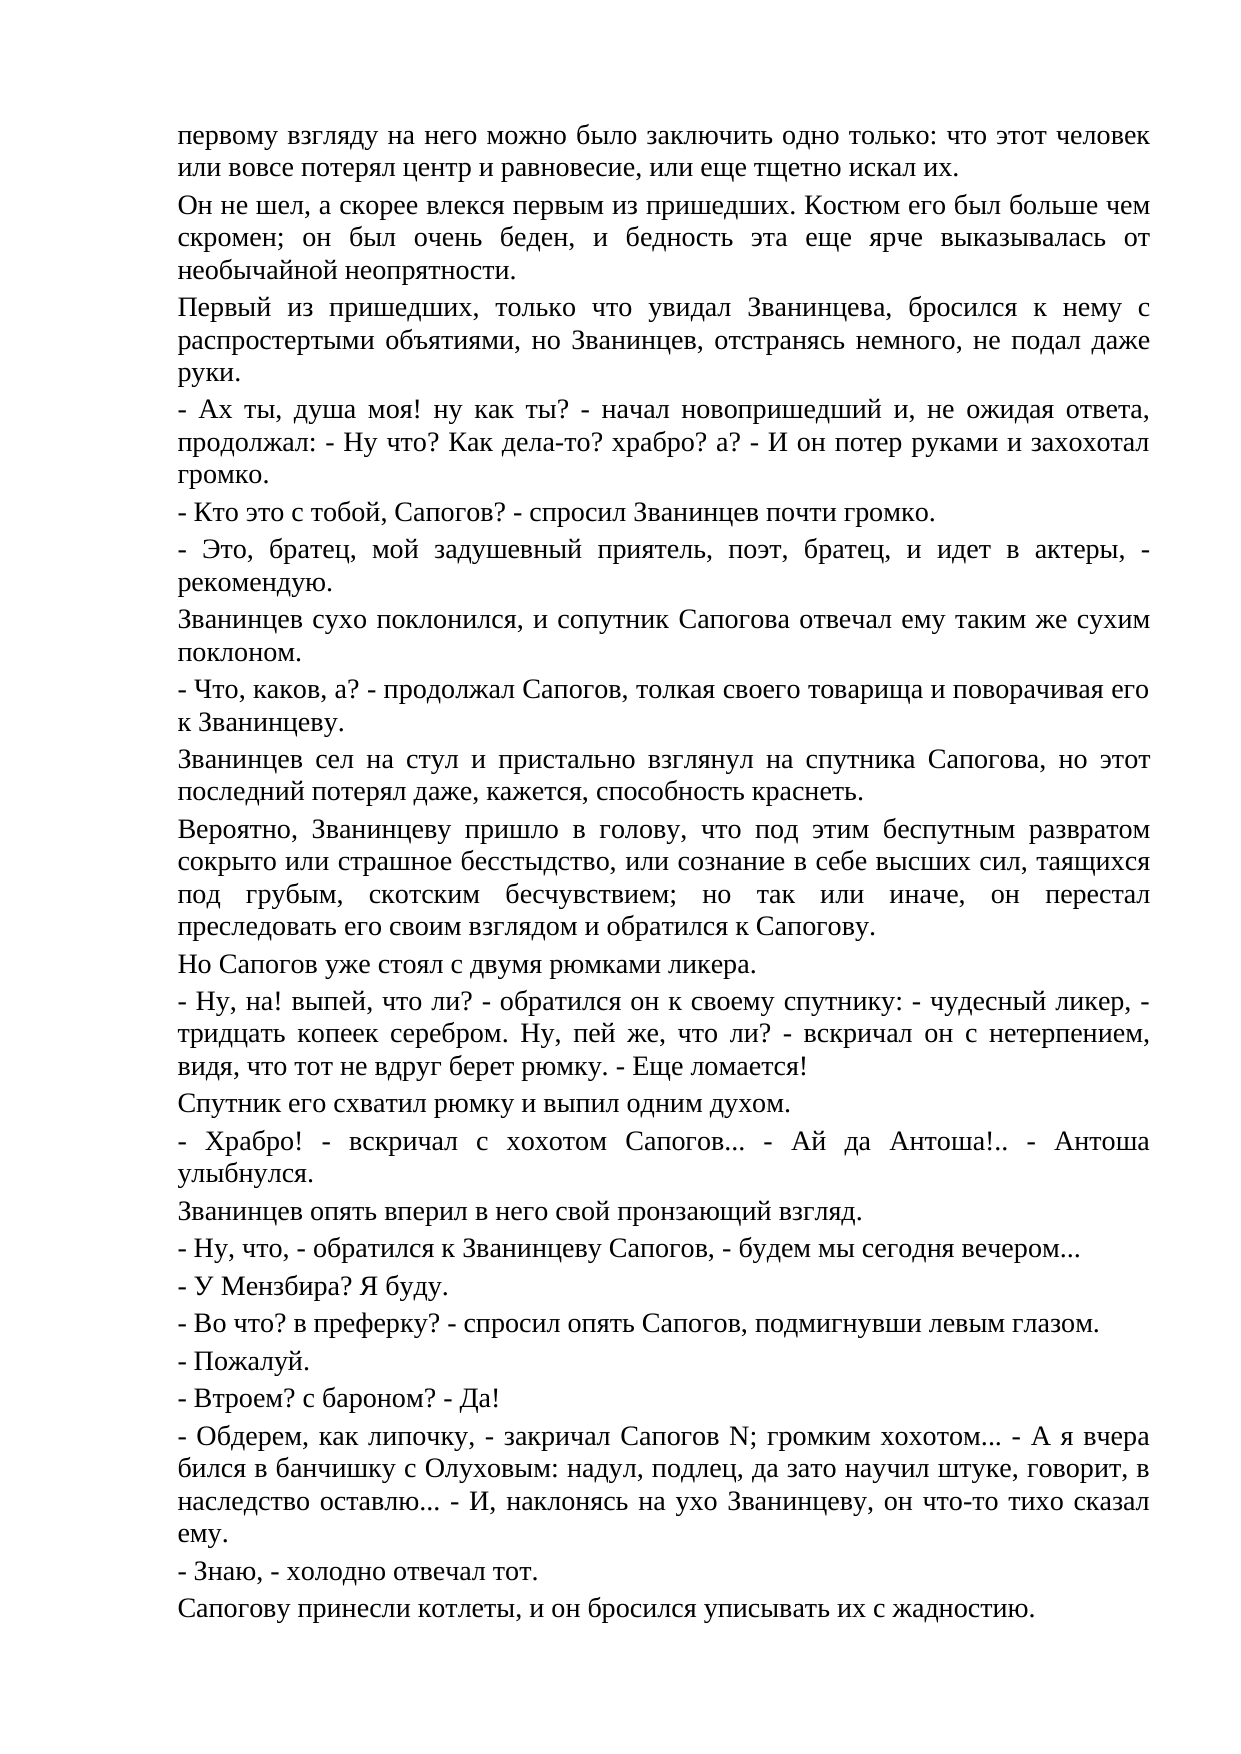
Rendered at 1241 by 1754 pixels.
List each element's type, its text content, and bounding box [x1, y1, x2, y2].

text Спутник его схватил рюмку и выпил одним духом. [177, 1086, 1152, 1119]
text - Знаю, - холодно отвечал тот. [177, 1553, 1152, 1586]
text Сапогову принесли котлеты, и он бросился уписывать их с жадностию. [177, 1591, 1152, 1623]
text - Ну, на! выпей, что ли? - обратился он к своему спутнику: - чудесный ликер, - тридцать копеек серебром. Ну, пей же, что ли? - вскричал он с нетерпением, видя, что тот не вдруг берет рюмку. - Еще ломается! [177, 984, 1152, 1081]
text - Ну, что, - обратился к Званинцеву Сапогов, - будем мы сегодня вечером... [177, 1231, 1152, 1264]
text - Кто это с тобой, Сапогов? - спросил Званинцев почти громко. [177, 495, 1152, 527]
text Он не шел, а скорее влекся первым из пришедших. Костюм его был больше чем скромен; он был очень беден, и бедность эта еще ярче выказывалась от необычайной неопрятности. [177, 188, 1152, 285]
text - Пожалуй. [177, 1344, 1152, 1376]
text - У Мензбира? Я буду. [177, 1269, 1152, 1301]
text Званинцев сухо поклонился, и сопутник Сапогова отвечал ему таким же сухим поклоном. [177, 602, 1152, 667]
text - Втроем? с бароном? - Да! [177, 1381, 1152, 1414]
text Первый из пришедших, только что увидал Званинцева, бросился к нему с распростертыми объятиями, но Званинцев, отстранясь немного, не подал даже руки. [177, 290, 1152, 387]
text - Храбро! - вскричал с хохотом Сапогов... - Ай да Антоша!.. - Антоша улыбнулся. [177, 1124, 1152, 1189]
text - Во что? в преферку? - спросил опять Сапогов, подмигнувши левым глазом. [177, 1306, 1152, 1339]
text - Это, братец, мой задушевный приятель, поэт, братец, и идет в актеры, - рекомендую. [177, 532, 1152, 597]
text Вероятно, Званинцеву пришло в голову, что под этим беспутным развратом сокрыто или страшное бесстыдство, или сознание в себе высших сил, таящихся под грубым, скотским бесчувствием; но так или иначе, он перестал преследовать его своим взглядом и обратился к Сапогову. [177, 812, 1152, 942]
text - Что, каков, а? - продолжал Сапогов, толкая своего товарища и поворачивая его к Званинцеву. [177, 672, 1152, 737]
text - Обдерем, как липочку, - закричал Сапогов N; громким хохотом... - А я вчера бился в банчишку с Олуховым: надул, подлец, да зато научил штуке, говорит, в наследство оставлю... - И, наклонясь на ухо Званинцеву, он что-то тихо сказал ему. [177, 1419, 1152, 1548]
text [177, 118, 1152, 183]
text Но Сапогов уже стоял с двумя рюмками ликера. [177, 947, 1152, 979]
text Званинцев опять вперил в него свой пронзающий взгляд. [177, 1194, 1152, 1226]
text Званинцев сел на стул и пристально взглянул на спутника Сапогова, но этот последний потерял даже, кажется, способность краснеть. [177, 742, 1152, 807]
text - Ах ты, душа моя! ну как ты? - начал новопришедший и, не ожидая ответа, продолжал: - Ну что? Как дела-то? храбро? а? - И он потер руками и захохотал громко. [177, 393, 1152, 490]
